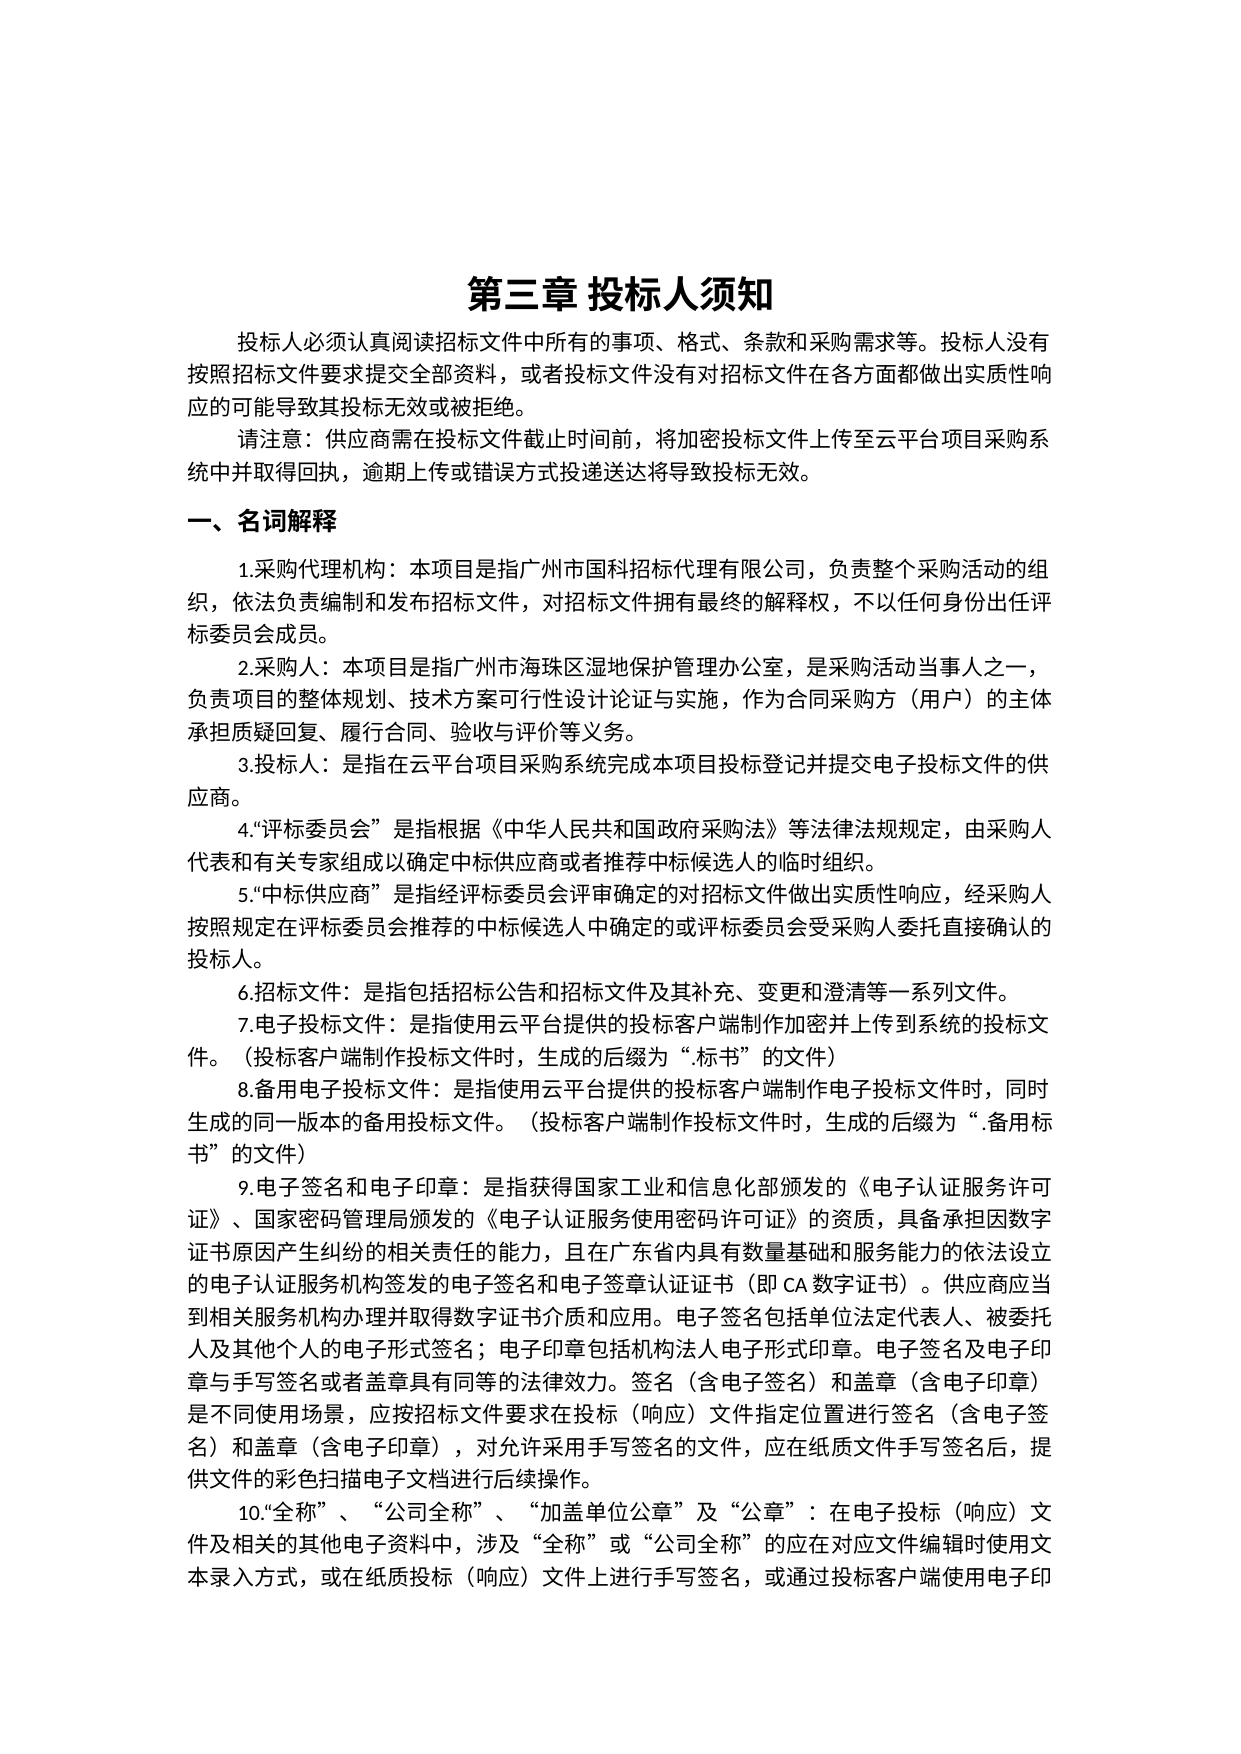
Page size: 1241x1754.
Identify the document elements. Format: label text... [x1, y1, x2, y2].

text 6.招标文件：是指包括招标公告和招标文件及其补充、变更和澄清等一系列文件。 [187, 974, 1053, 1007]
text 5.“中标供应商”是指经评标委员会评审确定的对招标文件做出实质性响应，经采购人按照规定在评标委员会推荐的中标候选人中确定的或评标委员会受采购人委托直接确认的投标人。 [187, 877, 1053, 974]
text 投标人必须认真阅读招标文件中所有的事项、格式、条款和采购需求等。投标人没有按照招标文件要求提交全部资料，或者投标文件没有对招标文件在各方面都做出实质性响应的可能导致其投标无效或被拒绝。 [187, 324, 1053, 422]
text 2.采购人：本项目是指广州市海珠区湿地保护管理办公室，是采购活动当事人之一，负责项目的整体规划、技术方案可行性设计论证与实施，作为合同采购方（用户）的主体承担质疑回复、履行合同、验收与评价等义务。 [187, 649, 1053, 747]
text 1.采购代理机构：本项目是指广州市国科招标代理有限公司，负责整个采购活动的组织，依法负责编制和发布招标文件，对招标文件拥有最终的解释权，不以任何身份出任评标委员会成员。 [187, 552, 1053, 649]
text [187, 1494, 1053, 1592]
text 8.备用电子投标文件：是指使用云平台提供的投标客户端制作电子投标文件时，同时生成的同一版本的备用投标文件。（投标客户端制作投标文件时，生成的后缀为“.备用标书”的文件） [187, 1072, 1053, 1169]
text 7.电子投标文件：是指使用云平台提供的投标客户端制作加密并上传到系统的投标文件。（投标客户端制作投标文件时，生成的后缀为“.标书”的文件） [187, 1007, 1053, 1072]
text 一、名词解释 [187, 487, 1053, 552]
text 3.投标人：是指在云平台项目采购系统完成本项目投标登记并提交电子投标文件的供应商。 [187, 747, 1053, 812]
text 9.电子签名和电子印章：是指获得国家工业和信息化部颁发的《电子认证服务许可证》、国家密码管理局颁发的《电子认证服务使用密码许可证》的资质，具备承担因数字证书原因产生纠纷的相关责任的能力，且在广东省内具有数量基础和服务能力的依法设立的电子认证服务机构签发的电子签名和电子签章认证证书（即CA数字证书）。供应商应当到相关服务机构办理并取得数字证书介质和应用。电子签名包括单位法定代表人、被委托人及其他个人的电子形式签名；电子印章包括机构法人电子形式印章。电子签名及电子印章与手写签名或者盖章具有同等的法律效力。签名（含电子签名）和盖章（含电子印章）是不同使用场景，应按招标文件要求在投标（响应）文件指定位置进行签名（含电子签名）和盖章（含电子印章），对允许采用手写签名的文件，应在纸质文件手写签名后，提供文件的彩色扫描电子文档进行后续操作。 [187, 1169, 1053, 1494]
text 4.“评标委员会”是指根据《中华人民共和国政府采购法》等法律法规规定，由采购人代表和有关专家组成以确定中标供应商或者推荐中标候选人的临时组织。 [187, 812, 1053, 877]
text 请注意：供应商需在投标文件截止时间前，将加密投标文件上传至云平台项目采购系统中并取得回执，逾期上传或错误方式投递送达将导致投标无效。 [187, 422, 1053, 487]
text 第三章 投标人须知 [187, 259, 1053, 324]
